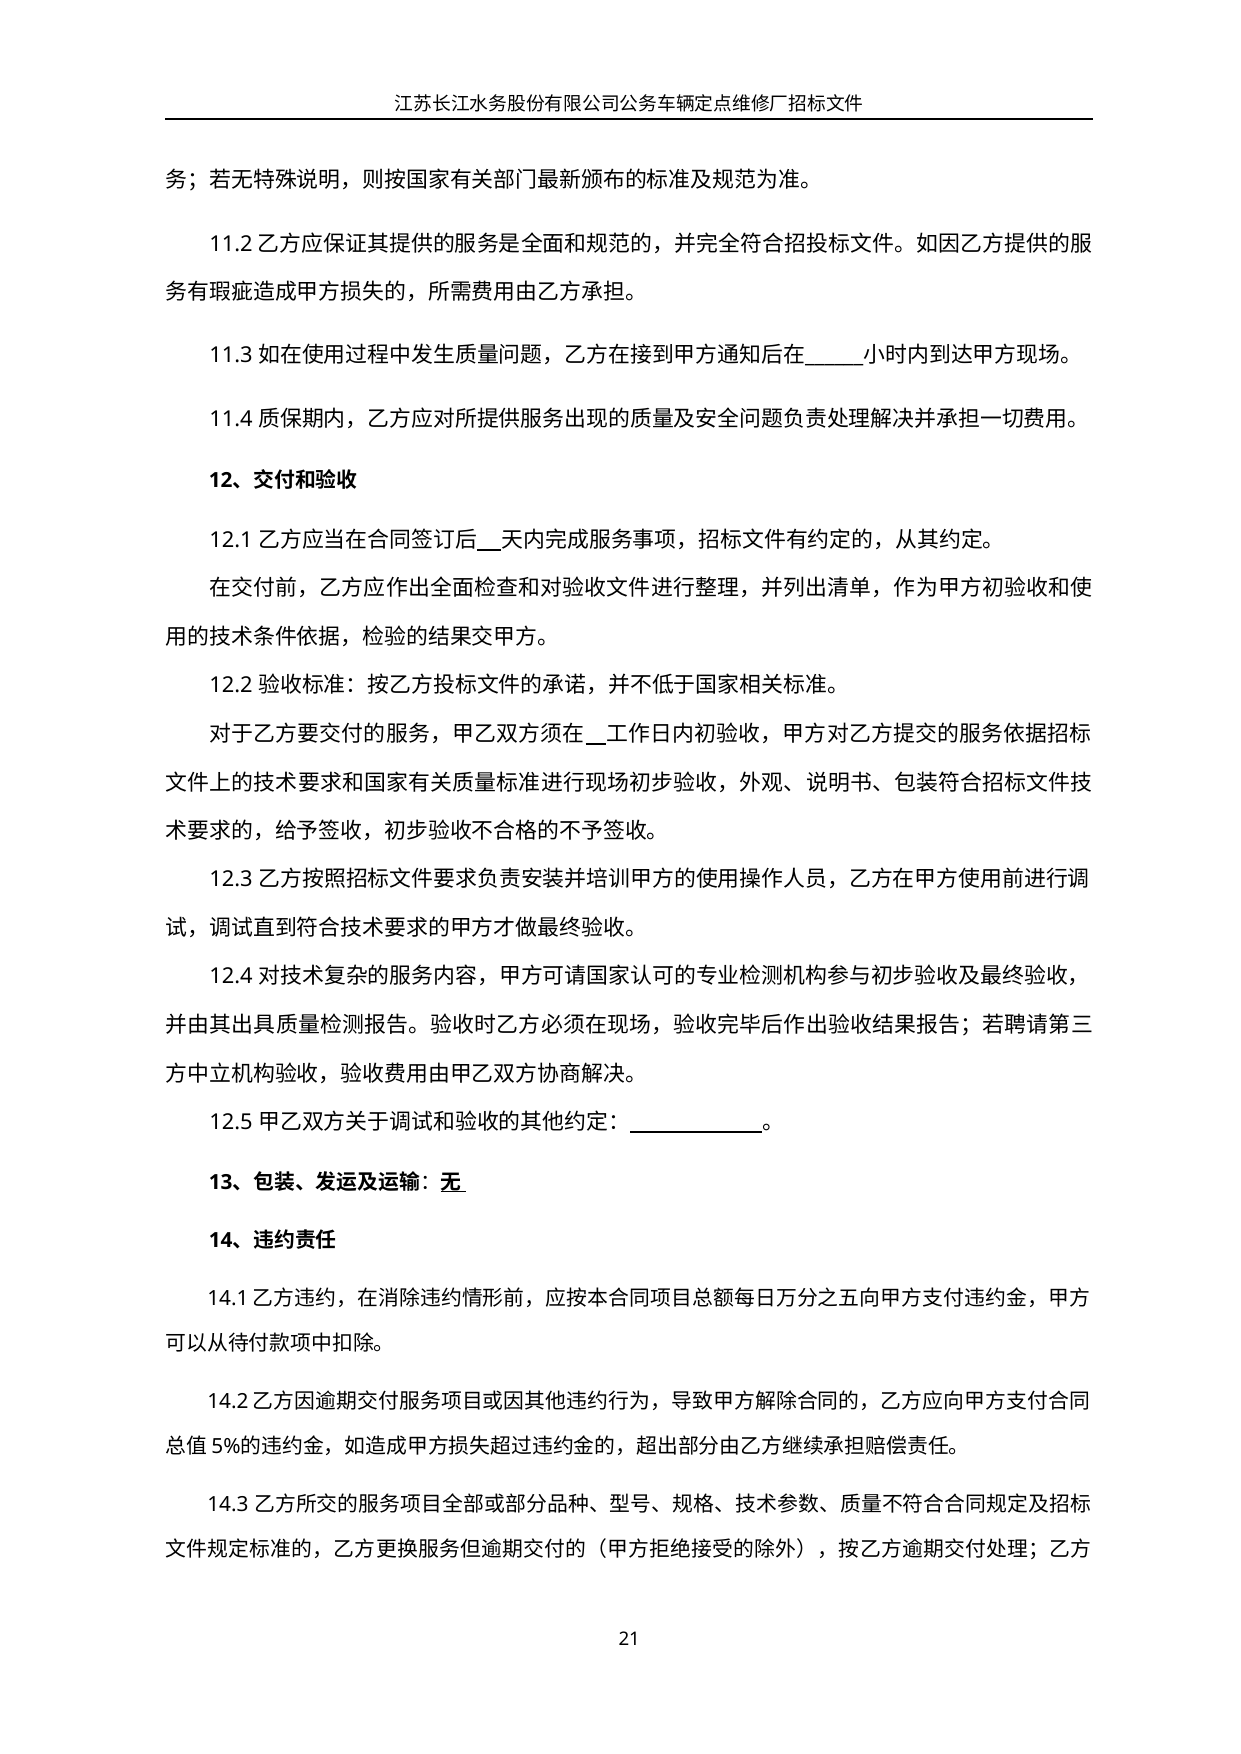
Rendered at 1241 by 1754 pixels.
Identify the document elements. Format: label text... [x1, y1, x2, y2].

text 11.2乙方应保证其提供的服务是全面和规范的，并完全符合招投标文件。如因乙方提供的服务有瑕疵造成甲方损失的，所需费用由乙方承担。 [165, 225, 1093, 306]
text 14、违约责任 [198, 1223, 1093, 1253]
text 11.4 质保期内，乙方应对所提供服务出现的质量及安全问题负责处理解决并承担一切费用。 [165, 400, 1093, 433]
text 12.1 乙方应当在合同签订后 天内完成服务事项，招标文件有约定的，从其约定。 [165, 522, 1093, 554]
text 在交付前，乙方应作出全面检查和对验收文件进行整理，并列出清单，作为甲方初验收和使用的技术条件依据，检验的结果交甲方。 [165, 570, 1093, 651]
text 12.5 甲乙双方关于调试和验收的其他约定： 。 [165, 1104, 1093, 1137]
text 12、交付和验收 [198, 464, 1093, 494]
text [165, 1487, 1093, 1563]
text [165, 162, 1093, 194]
text 12.3 乙方按照招标文件要求负责安装并培训甲方的使用操作人员，乙方在甲方使用前进行调试，调试直到符合技术要求的甲方才做最终验收。 [165, 861, 1093, 942]
text 对于乙方要交付的服务，甲乙双方须在 工作日内初验收，甲方对乙方提交的服务依据招标文件上的技术要求和国家有关质量标准进行现场初步验收，外观、说明书、包装符合招标文件技术要求的，给予签收，初步验收不合格的不予签收。 [165, 715, 1093, 845]
text 11.3 如在使用过程中发生质量问题，乙方在接到甲方通知后在______小时内到达甲方现场。 [165, 337, 1093, 370]
text 14.2乙方因逾期交付服务项目或因其他违约行为，导致甲方解除合同的，乙方应向甲方支付合同总值5%的违约金，如造成甲方损失超过违约金的，超出部分由乙方继续承担赔偿责任。 [165, 1384, 1093, 1460]
text 12.4 对技术复杂的服务内容，甲方可请国家认可的专业检测机构参与初步验收及最终验收，并由其出具质量检测报告。验收时乙方必须在现场，验收完毕后作出验收结果报告；若聘请第三方中立机构验收，验收费用由甲乙双方协商解决。 [165, 958, 1093, 1088]
text 12.2 验收标准：按乙方投标文件的承诺，并不低于国家相关标准。 [165, 667, 1093, 699]
text 14.1乙方违约，在消除违约情形前，应按本合同项目总额每日万分之五向甲方支付违约金，甲方可以从待付款项中扣除。 [165, 1281, 1093, 1356]
text 13、包装、发运及运输：无 [198, 1165, 1093, 1195]
